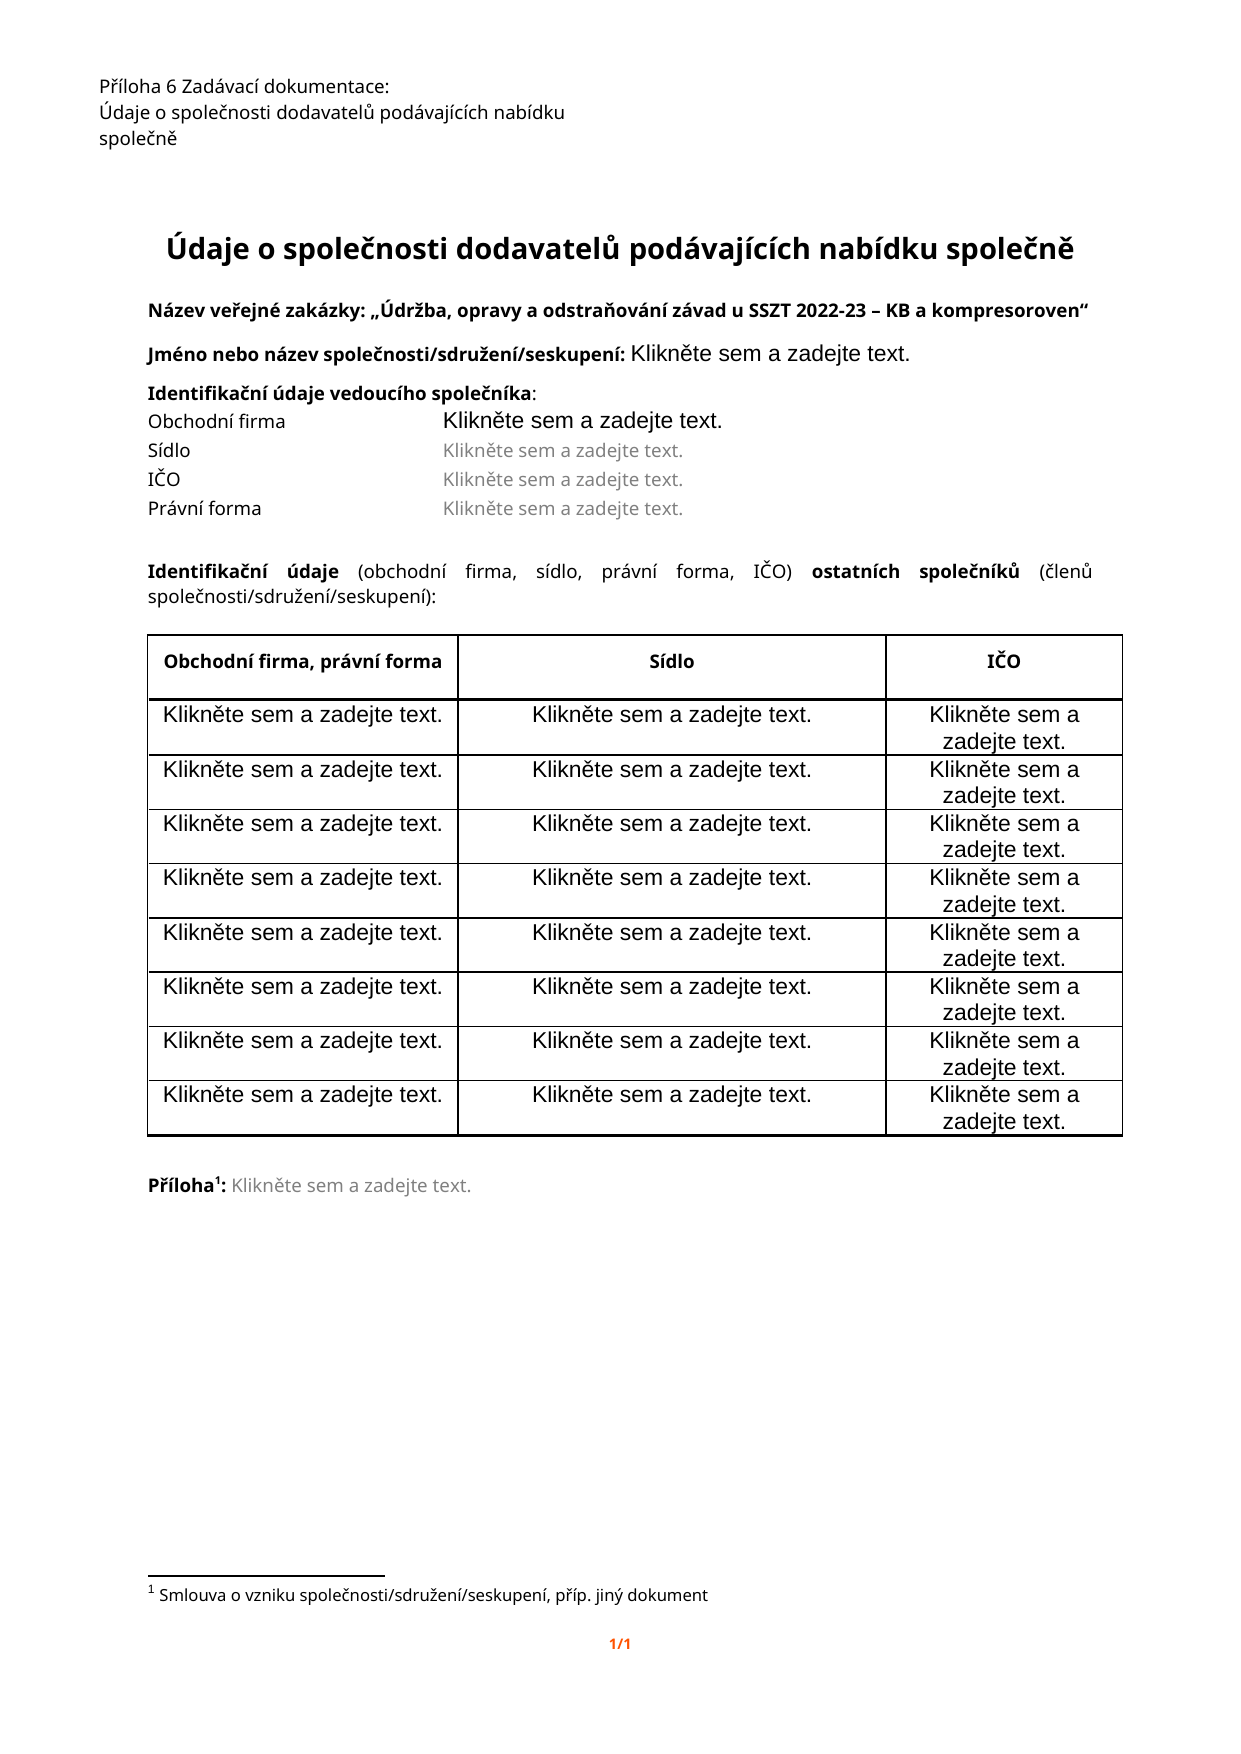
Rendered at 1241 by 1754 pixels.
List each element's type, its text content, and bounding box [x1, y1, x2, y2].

text Příloha: [148, 1173, 1093, 1198]
text Identifikační údaje vedoucího společníka: [148, 380, 1093, 405]
table_header IČO [887, 636, 1122, 698]
table_header Obchodní firma, právní forma [148, 636, 457, 698]
table_header Sídlo [459, 636, 885, 698]
text Identifikační údaje (obchodní firma, sídlo, právní forma, IČO) ostatních společníků (členů společnosti/sdružení/seskupení): [148, 559, 1093, 609]
text Sídlo [148, 434, 1093, 463]
text IČO [148, 463, 1093, 492]
title Údaje o společnosti dodavatelů podávajících nabídku společně [148, 228, 1093, 268]
text Název veřejné zakázky: „Údržba, opravy a odstraňování závad u SSZT 2022-23 – KB a kompresoroven“ [148, 293, 1093, 324]
text Obchodní firma [148, 405, 1093, 434]
text Jméno nebo název společnosti/sdružení/seskupení: [148, 336, 1093, 367]
text Právní forma [148, 492, 1093, 521]
